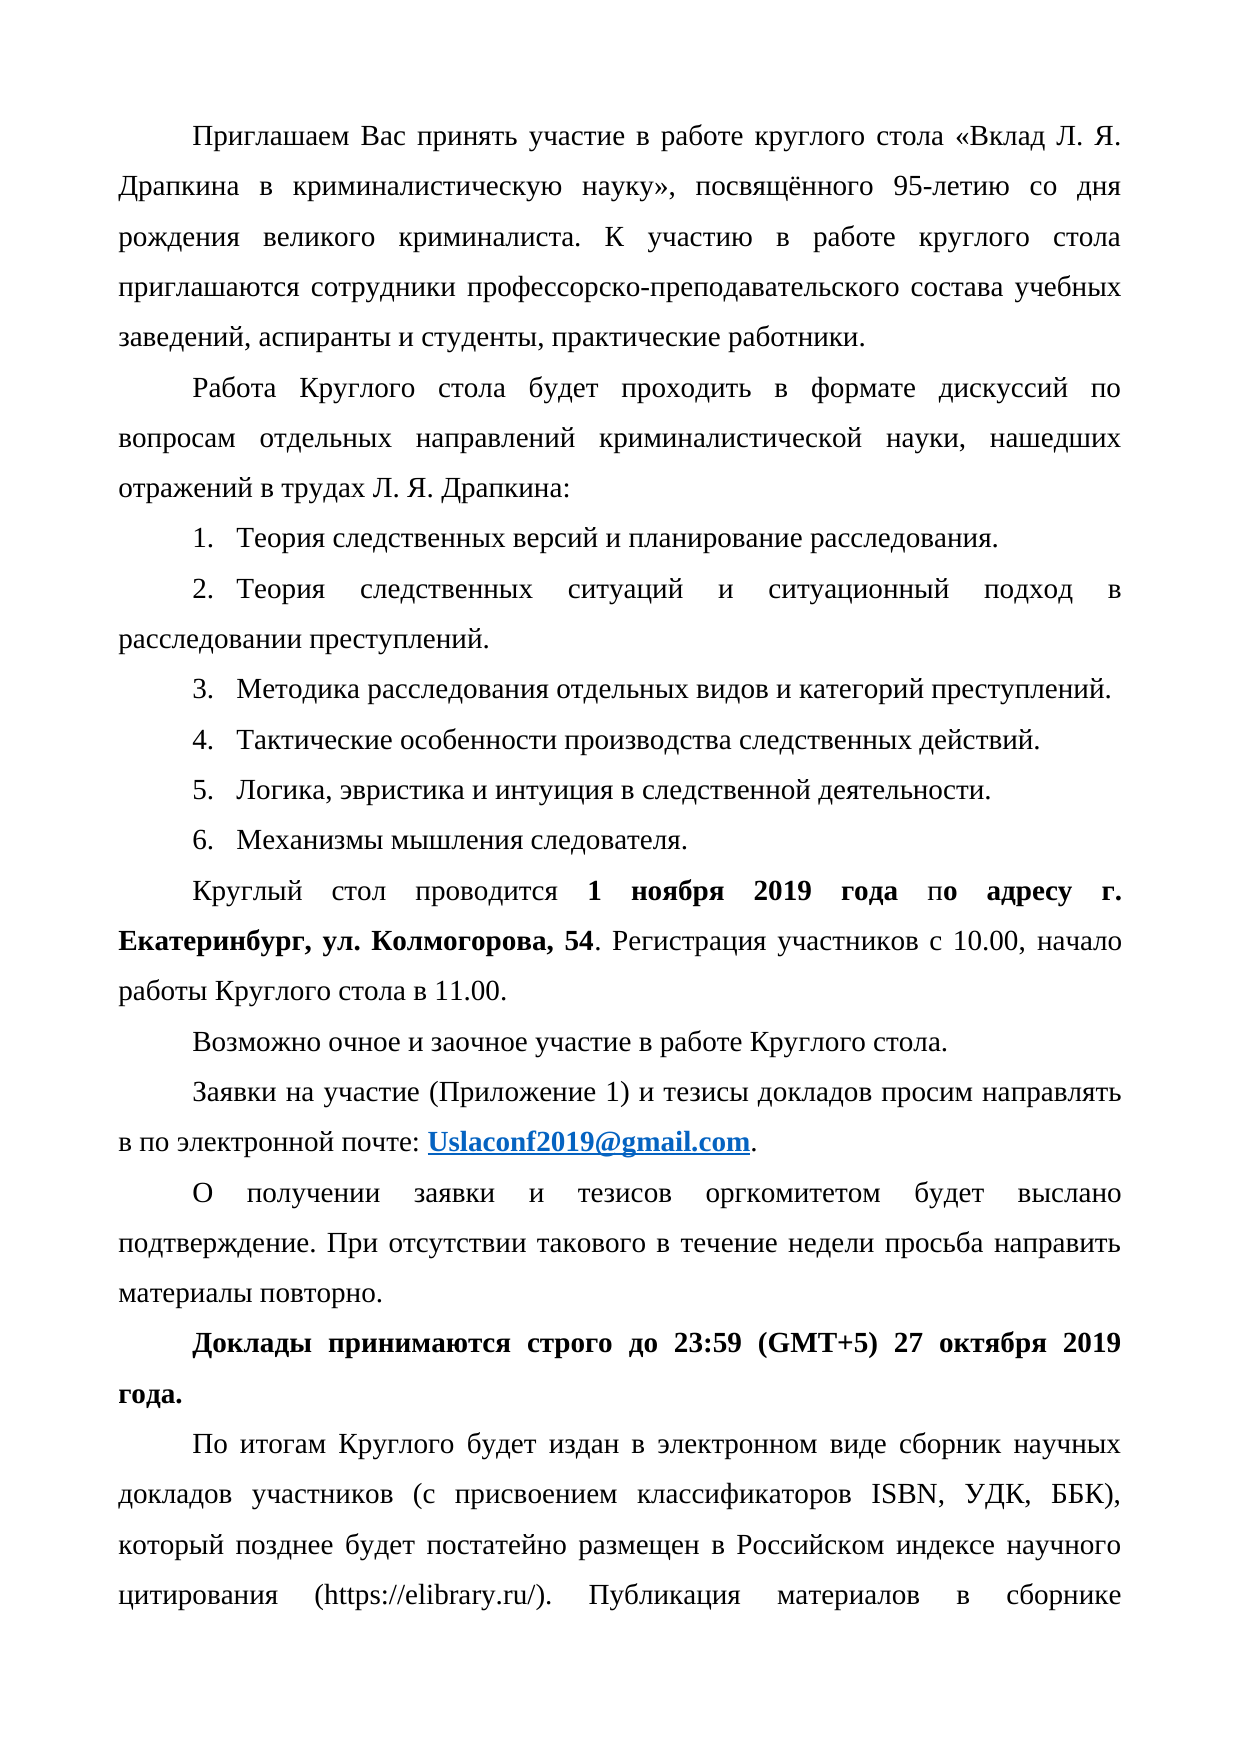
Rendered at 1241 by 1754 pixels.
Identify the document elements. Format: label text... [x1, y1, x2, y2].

list Теория следственных ситуаций и ситуационный подход в расследовании преступлений. [118, 571, 1122, 655]
list Теория следственных версий и планирование расследования. [118, 521, 1122, 554]
text Возможно очное и заочное участие в работе Круглого стола. [118, 1024, 1122, 1057]
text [118, 1426, 1122, 1611]
list Логика, эвристика и интуиция в следственной деятельности. [118, 772, 1122, 806]
list Механизмы мышления следователя. [118, 822, 1122, 856]
text Доклады принимаются строго до 23:59 (GMT+5) 27 октября 2019 года. [118, 1326, 1122, 1409]
text Заявки на участие (Приложение 1) и тезисы докладов просим направлять в по электронной почте: Uslaconf2019@gmail.com. [118, 1074, 1122, 1158]
text Круглый стол проводится 1 ноября 2019 года по адресу г. Екатеринбург, ул. Колмогорова, 54. Регистрация участников с 10.00, начало работы Круглого стола в 11.00. [118, 873, 1122, 1007]
text О получении заявки и тезисов оргкомитетом будет выслано подтверждение. При отсутствии такового в течение недели просьба направить материалы повторно. [118, 1175, 1122, 1309]
text Приглашаем Вас принять участие в работе круглого стола «Вклад Л. Я. Драпкина в криминалистическую науку», посвящённого 95-летию со дня рождения великого криминалиста. К участию в работе круглого стола приглашаются сотрудники профессорско-преподавательского состава учебных заведений, аспиранты и студенты, практические работники. [118, 118, 1122, 353]
list Методика расследования отдельных видов и категорий преступлений. [118, 672, 1122, 705]
text Работа Круглого стола будет проходить в формате дискуссий по вопросам отдельных направлений криминалистической науки, нашедших отражений в трудах Л. Я. Драпкина: [118, 370, 1122, 504]
list Тактические особенности производства следственных действий. [118, 722, 1122, 755]
